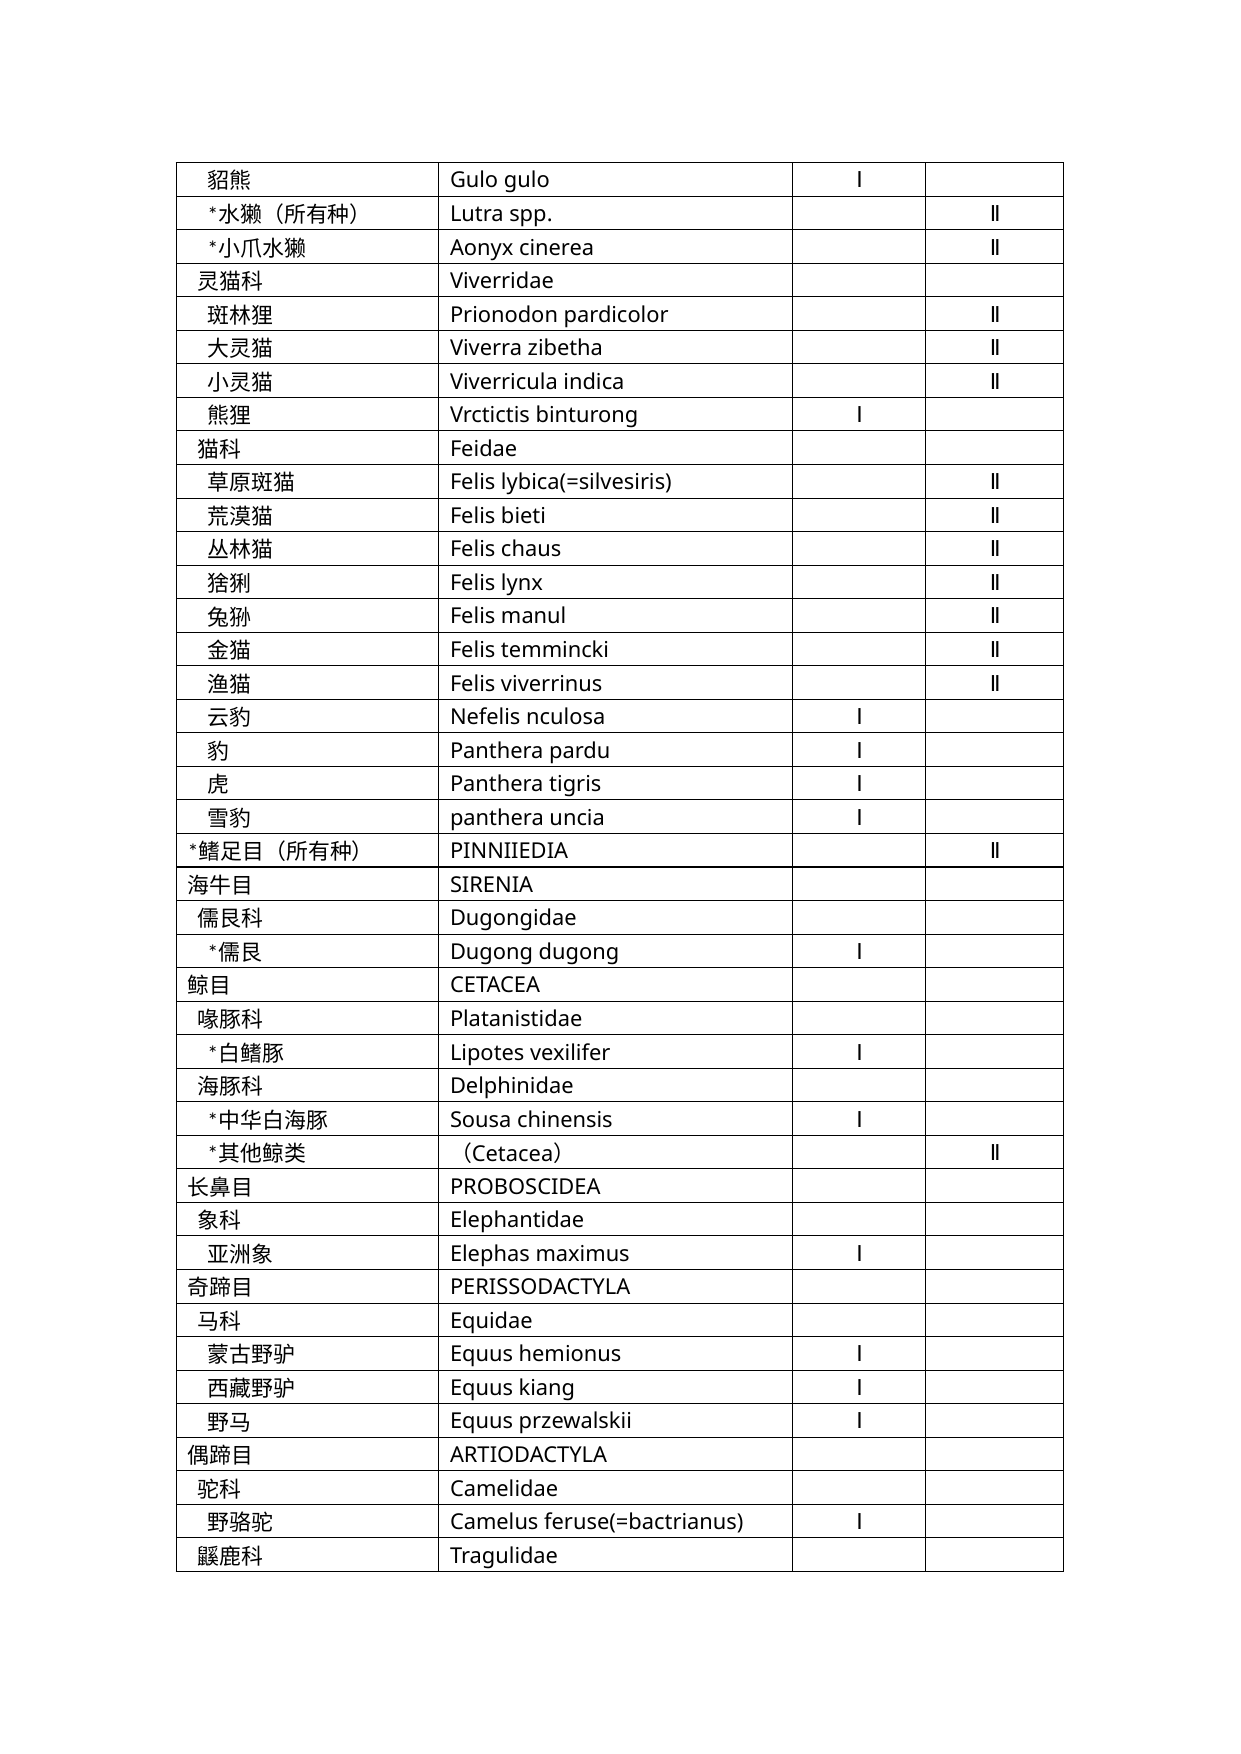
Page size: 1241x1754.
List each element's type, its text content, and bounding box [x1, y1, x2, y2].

table_cell Ⅰ [793, 1404, 925, 1437]
table_cell 灵猫科 [177, 264, 438, 296]
table_cell Ⅰ [793, 398, 925, 430]
table_cell [793, 968, 925, 1001]
table_cell [793, 1471, 925, 1504]
table_cell Felis lybica(=silvesiris) [439, 465, 792, 497]
table_cell 鼷鹿科 [177, 1538, 438, 1571]
table_cell *白鳍豚 [177, 1035, 438, 1068]
table_cell Ⅱ [926, 465, 1063, 497]
table_cell [793, 566, 925, 598]
table_cell Feidae [439, 431, 792, 464]
table_cell Aonyx cinerea [439, 230, 792, 263]
table_cell ARTIODACTYLA [439, 1438, 792, 1470]
table_cell *鳍足目（所有种） [177, 834, 438, 866]
table_cell [793, 1203, 925, 1235]
table_cell [926, 398, 1063, 430]
table_cell *小爪水獭 [177, 230, 438, 263]
table_cell PROBOSCIDEA [439, 1169, 792, 1202]
table_cell Ⅰ [793, 1035, 925, 1068]
table_cell Camelus feruse(=bactrianus) [439, 1505, 792, 1537]
table_cell Lipotes vexilifer [439, 1035, 792, 1068]
table_cell [793, 532, 925, 564]
table_cell Felis lynx [439, 566, 792, 598]
table_cell [926, 264, 1063, 296]
table_cell Ⅱ [926, 297, 1063, 330]
table_cell Ⅱ [926, 230, 1063, 263]
table_cell [926, 1438, 1063, 1470]
table_cell 荒漠猫 [177, 499, 438, 531]
table_cell Lutra spp. [439, 197, 792, 229]
table_cell PINNIIEDIA [439, 834, 792, 866]
table_cell Ⅰ [793, 1236, 925, 1269]
table_cell Viverra zibetha [439, 331, 792, 363]
table_cell Equus hemionus [439, 1337, 792, 1369]
table_cell Platanistidae [439, 1002, 792, 1034]
table_cell [926, 901, 1063, 933]
table_cell 儒艮科 [177, 901, 438, 933]
table_cell Panthera pardu [439, 733, 792, 766]
table_cell [793, 868, 925, 900]
table_cell Ⅰ [793, 767, 925, 799]
table_cell SIRENIA [439, 868, 792, 900]
table_cell [926, 431, 1063, 464]
table_cell [793, 1438, 925, 1470]
table_cell [926, 1236, 1063, 1269]
table_cell [926, 800, 1063, 833]
table_cell Ⅱ [926, 499, 1063, 531]
table_cell 奇蹄目 [177, 1270, 438, 1302]
table_cell CETACEA [439, 968, 792, 1001]
table_cell Felis bieti [439, 499, 792, 531]
table_cell [793, 499, 925, 531]
table_cell 渔猫 [177, 666, 438, 699]
table_cell Viverridae [439, 264, 792, 296]
table_cell Ⅰ [793, 1505, 925, 1537]
table_cell Vrctictis binturong [439, 398, 792, 430]
table_cell 兔狲 [177, 599, 438, 632]
table_cell Dugongidae [439, 901, 792, 933]
table_cell （Cetacea） [439, 1136, 792, 1168]
table_cell Nefelis nculosa [439, 700, 792, 732]
table_cell 西藏野驴 [177, 1371, 438, 1403]
table_cell [926, 1002, 1063, 1034]
table_cell [793, 834, 925, 866]
table_cell 小灵猫 [177, 364, 438, 397]
table_cell 草原斑猫 [177, 465, 438, 497]
table_cell 喙豚科 [177, 1002, 438, 1034]
table_cell [926, 1035, 1063, 1068]
table_cell Panthera tigris [439, 767, 792, 799]
table_cell [926, 700, 1063, 732]
table_cell Ⅱ [926, 666, 1063, 699]
table_cell Ⅰ [793, 1337, 925, 1369]
table_cell Sousa chinensis [439, 1102, 792, 1135]
table_cell [793, 666, 925, 699]
table_cell Dugong dugong [439, 935, 792, 967]
table_cell 熊狸 [177, 398, 438, 430]
table_cell [926, 935, 1063, 967]
table_cell Ⅱ [926, 532, 1063, 564]
table_cell panthera uncia [439, 800, 792, 833]
table_cell 长鼻目 [177, 1169, 438, 1202]
table_cell Felis temmincki [439, 633, 792, 665]
table_cell 象科 [177, 1203, 438, 1235]
table_cell Ⅱ [926, 599, 1063, 632]
table_cell 马科 [177, 1304, 438, 1336]
table_cell *水獭（所有种） [177, 197, 438, 229]
table_cell [926, 767, 1063, 799]
table_cell [793, 465, 925, 497]
table_cell [793, 197, 925, 229]
table_cell PERISSODACTYLA [439, 1270, 792, 1302]
table_cell Prionodon pardicolor [439, 297, 792, 330]
table_cell Gulo gulo [439, 163, 792, 196]
table_cell [793, 264, 925, 296]
table_cell Viverricula indica [439, 364, 792, 397]
table_cell Felis manul [439, 599, 792, 632]
table_cell Camelidae [439, 1471, 792, 1504]
table_cell Ⅰ [793, 1371, 925, 1403]
table_cell Ⅰ [793, 800, 925, 833]
table_cell 猫科 [177, 431, 438, 464]
table_cell [793, 1069, 925, 1101]
table_cell [926, 733, 1063, 766]
table_cell [793, 1538, 925, 1571]
table_cell [793, 633, 925, 665]
table_cell [793, 1304, 925, 1336]
table_cell 海牛目 [177, 868, 438, 900]
table_cell [793, 1136, 925, 1168]
table_cell 豹 [177, 733, 438, 766]
table_cell [926, 163, 1063, 196]
table_cell [793, 230, 925, 263]
table_cell Ⅱ [926, 633, 1063, 665]
table_cell 金猫 [177, 633, 438, 665]
table_cell 亚洲象 [177, 1236, 438, 1269]
table_cell [926, 868, 1063, 900]
table_cell *中华白海豚 [177, 1102, 438, 1135]
table_cell Ⅱ [926, 331, 1063, 363]
table_cell [926, 1371, 1063, 1403]
table_cell Ⅱ [926, 364, 1063, 397]
table_cell 野马 [177, 1404, 438, 1437]
table_cell 驼科 [177, 1471, 438, 1504]
table_cell Ⅱ [926, 1136, 1063, 1168]
table_cell [926, 1505, 1063, 1537]
table_cell *儒艮 [177, 935, 438, 967]
table_cell [926, 1203, 1063, 1235]
table_cell [926, 1069, 1063, 1101]
table_cell 野骆驼 [177, 1505, 438, 1537]
table_cell Tragulidae [439, 1538, 792, 1571]
table_cell Equidae [439, 1304, 792, 1336]
table_cell [926, 1404, 1063, 1437]
table_cell Ⅱ [926, 834, 1063, 866]
table_cell [793, 1270, 925, 1302]
table_cell [793, 364, 925, 397]
table_cell [793, 1002, 925, 1034]
table_cell 猞猁 [177, 566, 438, 598]
table_cell 大灵猫 [177, 331, 438, 363]
table_cell [793, 431, 925, 464]
table_cell [926, 1102, 1063, 1135]
table_cell Ⅱ [926, 197, 1063, 229]
table_cell Ⅰ [793, 700, 925, 732]
table_cell [926, 1337, 1063, 1369]
table_cell 斑林狸 [177, 297, 438, 330]
table_cell 鲸目 [177, 968, 438, 1001]
table_cell [926, 1538, 1063, 1571]
table_cell Equus przewalskii [439, 1404, 792, 1437]
table_cell Equus kiang [439, 1371, 792, 1403]
table_cell 蒙古野驴 [177, 1337, 438, 1369]
table_cell 云豹 [177, 700, 438, 732]
table_cell 偶蹄目 [177, 1438, 438, 1470]
table_cell [793, 297, 925, 330]
table_cell Elephas maximus [439, 1236, 792, 1269]
table_cell [793, 1169, 925, 1202]
table_cell Elephantidae [439, 1203, 792, 1235]
table_cell *其他鲸类 [177, 1136, 438, 1168]
table_cell Felis viverrinus [439, 666, 792, 699]
table_cell [926, 1169, 1063, 1202]
table_cell Ⅱ [926, 566, 1063, 598]
table_cell 雪豹 [177, 800, 438, 833]
table_cell [793, 331, 925, 363]
table_cell [793, 599, 925, 632]
table_cell Ⅰ [793, 935, 925, 967]
table_cell 貂熊 [177, 163, 438, 196]
table_cell Delphinidae [439, 1069, 792, 1101]
table_cell [926, 1270, 1063, 1302]
table_cell Ⅰ [793, 733, 925, 766]
table_cell Ⅰ [793, 163, 925, 196]
table_cell [926, 1471, 1063, 1504]
table_cell 海豚科 [177, 1069, 438, 1101]
table_cell [926, 1304, 1063, 1336]
table_cell [926, 968, 1063, 1001]
table_cell Felis chaus [439, 532, 792, 564]
table_cell 虎 [177, 767, 438, 799]
table_cell 丛林猫 [177, 532, 438, 564]
table_cell [793, 901, 925, 933]
table_cell Ⅰ [793, 1102, 925, 1135]
